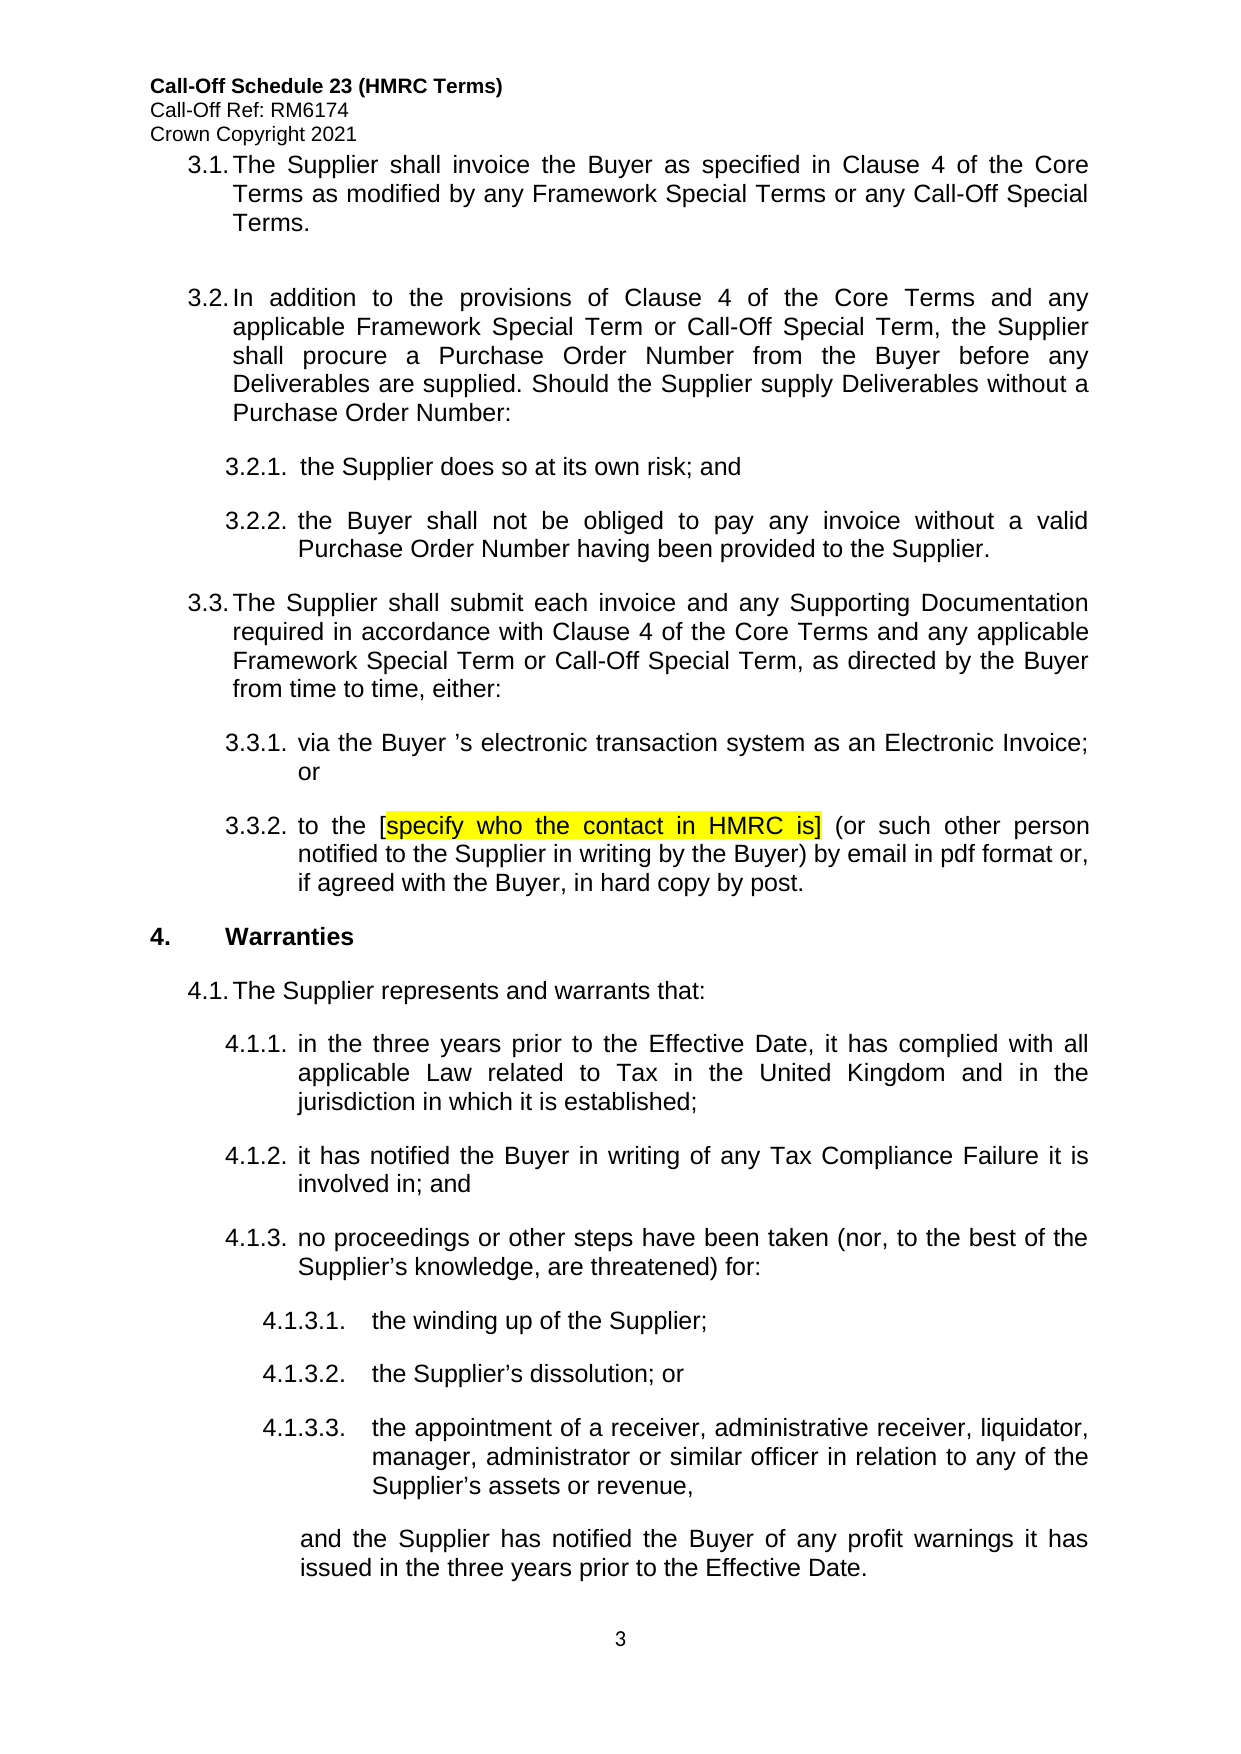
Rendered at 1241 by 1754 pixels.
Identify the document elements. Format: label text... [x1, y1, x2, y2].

subtitle the Buyer shall not be obliged to pay any invoice without a valid Purchase Order Number having been provided to the Supplier. [225, 506, 1090, 563]
subtitle the Supplier does so at its own risk; and [225, 452, 1090, 481]
subtitle it has notified the Buyer in writing of any Tax Compliance Failure it is involved in; and [225, 1141, 1090, 1198]
subtitle The Supplier represents and warrants that: [187, 976, 1090, 1004]
subtitle to the [specify who the contact in HMRC is] (or such other person notified to the Supplier in writing by the Buyer) by email in pdf format or, if agreed with the Buyer, in hard copy by post. [225, 811, 1090, 897]
subtitle the appointment of a receiver, administrative receiver, liquidator, manager, administrator or similar officer in relation to any of the Supplier’s assets or revenue, [262, 1413, 1090, 1499]
subtitle the winding up of the Supplier; [262, 1306, 1090, 1334]
subtitle no proceedings or other steps have been taken (nor, to the best of the Supplier’s knowledge, are threatened) for: [225, 1223, 1090, 1281]
subtitle and the Supplier has notified the Buyer of any profit warnings it has issued in the three years prior to the Effective Date. [300, 1524, 1090, 1582]
subtitle via the Buyer ’s electronic transaction system as an Electronic Invoice; or [225, 728, 1090, 786]
subtitle In addition to the provisions of Clause 4 of the Core Terms and any applicable Framework Special Term or Call-Off Special Term, the Supplier shall procure a Purchase Order Number from the Buyer before any Deliverables are supplied. Should the Supplier supply Deliverables without a Purchase Order Number: [187, 283, 1090, 427]
subtitle The Supplier shall invoice the Buyer as specified in Clause 4 of the Core Terms as modified by any Framework Special Terms or any Call-Off Special Terms. [187, 150, 1090, 236]
subtitle the Supplier’s dissolution; or [262, 1359, 1090, 1388]
subtitle Warranties [150, 922, 1090, 951]
subtitle in the three years prior to the Effective Date, it has complied with all applicable Law related to Tax in the United Kingdom and in the jurisdiction in which it is established; [225, 1029, 1090, 1116]
subtitle The Supplier shall submit each invoice and any Supporting Documentation required in accordance with Clause 4 of the Core Terms and any applicable Framework Special Term or Call-Off Special Term, as directed by the Buyer from time to time, either: [187, 588, 1090, 703]
